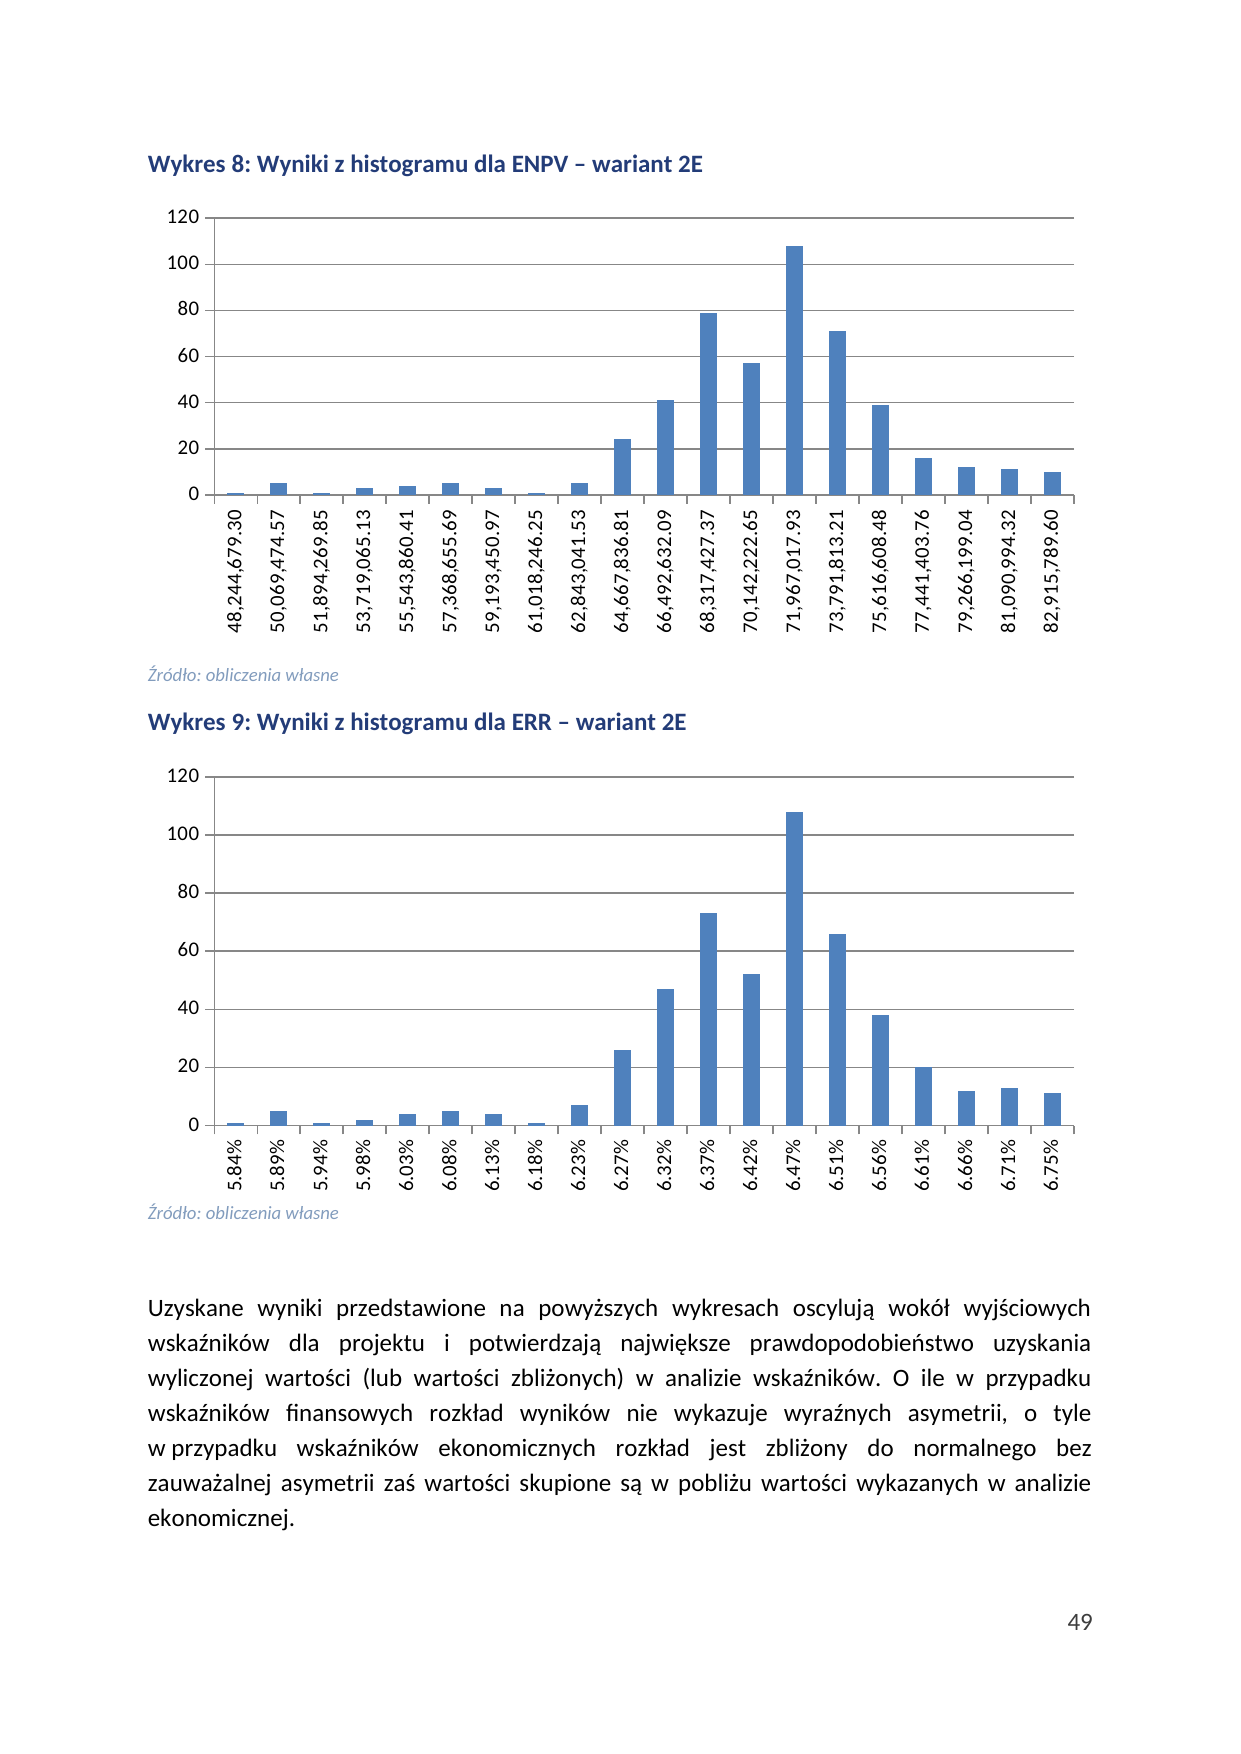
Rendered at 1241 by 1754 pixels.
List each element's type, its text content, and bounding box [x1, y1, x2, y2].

text Źródło: obliczenia własne [148, 663, 1092, 686]
text Źródło: obliczenia własne [148, 1201, 1092, 1224]
text Uzyskane wyniki przedstawione na powyższych wykresach oscylują wokół wyjściowych wskaźników dla projektu i potwierdzają największe prawdopodobieństwo uzyskania wyliczonej wartości (lub wartości zbliżonych) w analizie wskaźników. O ile w przypadku wskaźników finansowych rozkład wyników nie wykazuje wyraźnych asymetrii, o tyle w przypadku wskaźników ekonomicznych rozkład jest zbliżony do normalnego bez zauważalnej asymetrii zaś wartości skupione są w pobliżu wartości wykazanych w analizie ekonomicznej. [148, 1292, 1092, 1533]
